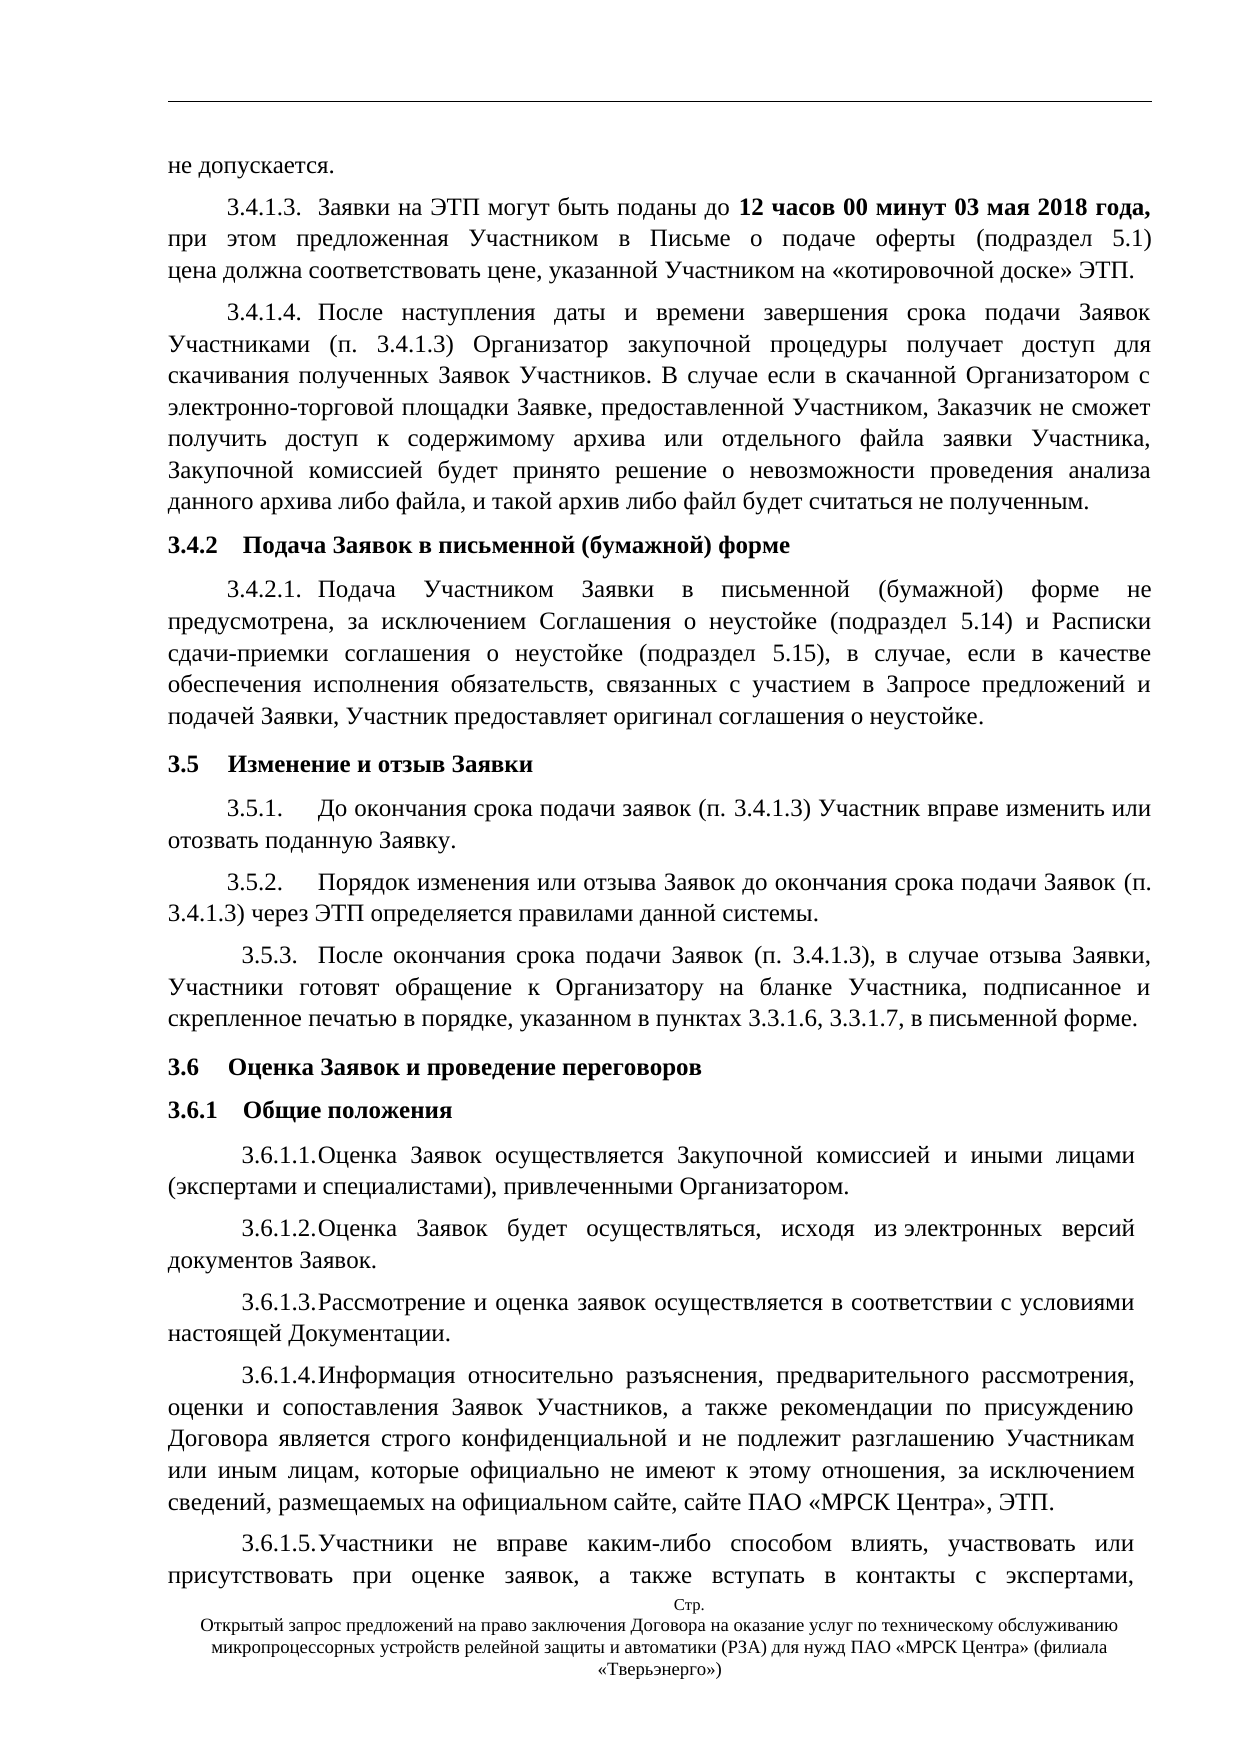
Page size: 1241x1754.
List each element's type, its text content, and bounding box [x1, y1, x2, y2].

subtitle Подача Заявок в письменной (бумажной) форме [168, 531, 1152, 559]
list Рассмотрение и оценка заявок осуществляется в соответствии с условиями настоящей Документации. [168, 1287, 1135, 1347]
list После окончания срока подачи Заявок (п. 3.4.1.3), в случае отзыва Заявки, Участники готовят обращение к Организатору на бланке Участника, подписанное и скрепленное печатью в порядке, указанном в пунктах 3.3.1.6, 3.3.1.7, в письменной форме. [168, 940, 1152, 1032]
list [168, 150, 1152, 179]
list После наступления даты и времени завершения срока подачи Заявок Участниками (п. 3.4.1.3) Организатор закупочной процедуры получает доступ для скачивания полученных Заявок Участников. В случае если в скачанной Организатором с электронно-торговой площадки Заявке, предоставленной Участником, Заказчик не сможет получить доступ к содержимому архива или отдельного файла заявки Участника, Закупочной комиссией будет принято решение о невозможности проведения анализа данного архива либо файла, и такой архив либо файл будет считаться не полученным. [168, 297, 1152, 515]
list Оценка Заявок осуществляется Закупочной комиссией и иными лицами (экспертами и специалистами), привлеченными Организатором. [168, 1140, 1135, 1200]
list Подача Участником Заявки в письменной (бумажной) форме не предусмотрена, за исключением Соглашения о неустойке (подраздел 5.14) и Расписки сдачи-приемки соглашения о неустойке (подраздел 5.15), в случае, если в качестве обеспечения исполнения обязательств, связанных с участием в Запросе предложений и подачей Заявки, Участник предоставляет оригинал соглашения о неустойке. [168, 574, 1152, 729]
list Информация относительно разъяснения, предварительного рассмотрения, оценки и сопоставления Заявок Участников, а также рекомендации по присуждению Договора является строго конфиденциальной и не подлежит разглашению Участникам или иным лицам, которые официально не имеют к этому отношения, за исключением сведений, размещаемых на официальном сайте, сайте ПАО «МРСК Центра», ЭТП. [168, 1360, 1135, 1515]
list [168, 1528, 1135, 1589]
subtitle Оценка Заявок и проведение переговоров [168, 1052, 1152, 1080]
list До окончания срока подачи заявок (п. 3.4.1.3) Участник вправе изменить или отозвать поданную Заявку. [168, 793, 1152, 853]
list Оценка Заявок будет осуществляться, исходя из электронных версий документов Заявок. [168, 1213, 1135, 1273]
list Заявки на ЭТП могут быть поданы до 12 часов 00 минут 03 мая 2018 года, при этом предложенная Участником в Письме о подаче оферты (подраздел 5.1) цена должна соответствовать цене, указанной Участником на «котировочной доске» ЭТП. [168, 192, 1152, 284]
subtitle Общие положения [168, 1096, 1152, 1124]
subtitle Изменение и отзыв Заявки [168, 749, 1152, 778]
list Порядок изменения или отзыва Заявок до окончания срока подачи Заявок (п. 3.4.1.3) через ЭТП определяется правилами данной системы. [168, 867, 1152, 927]
